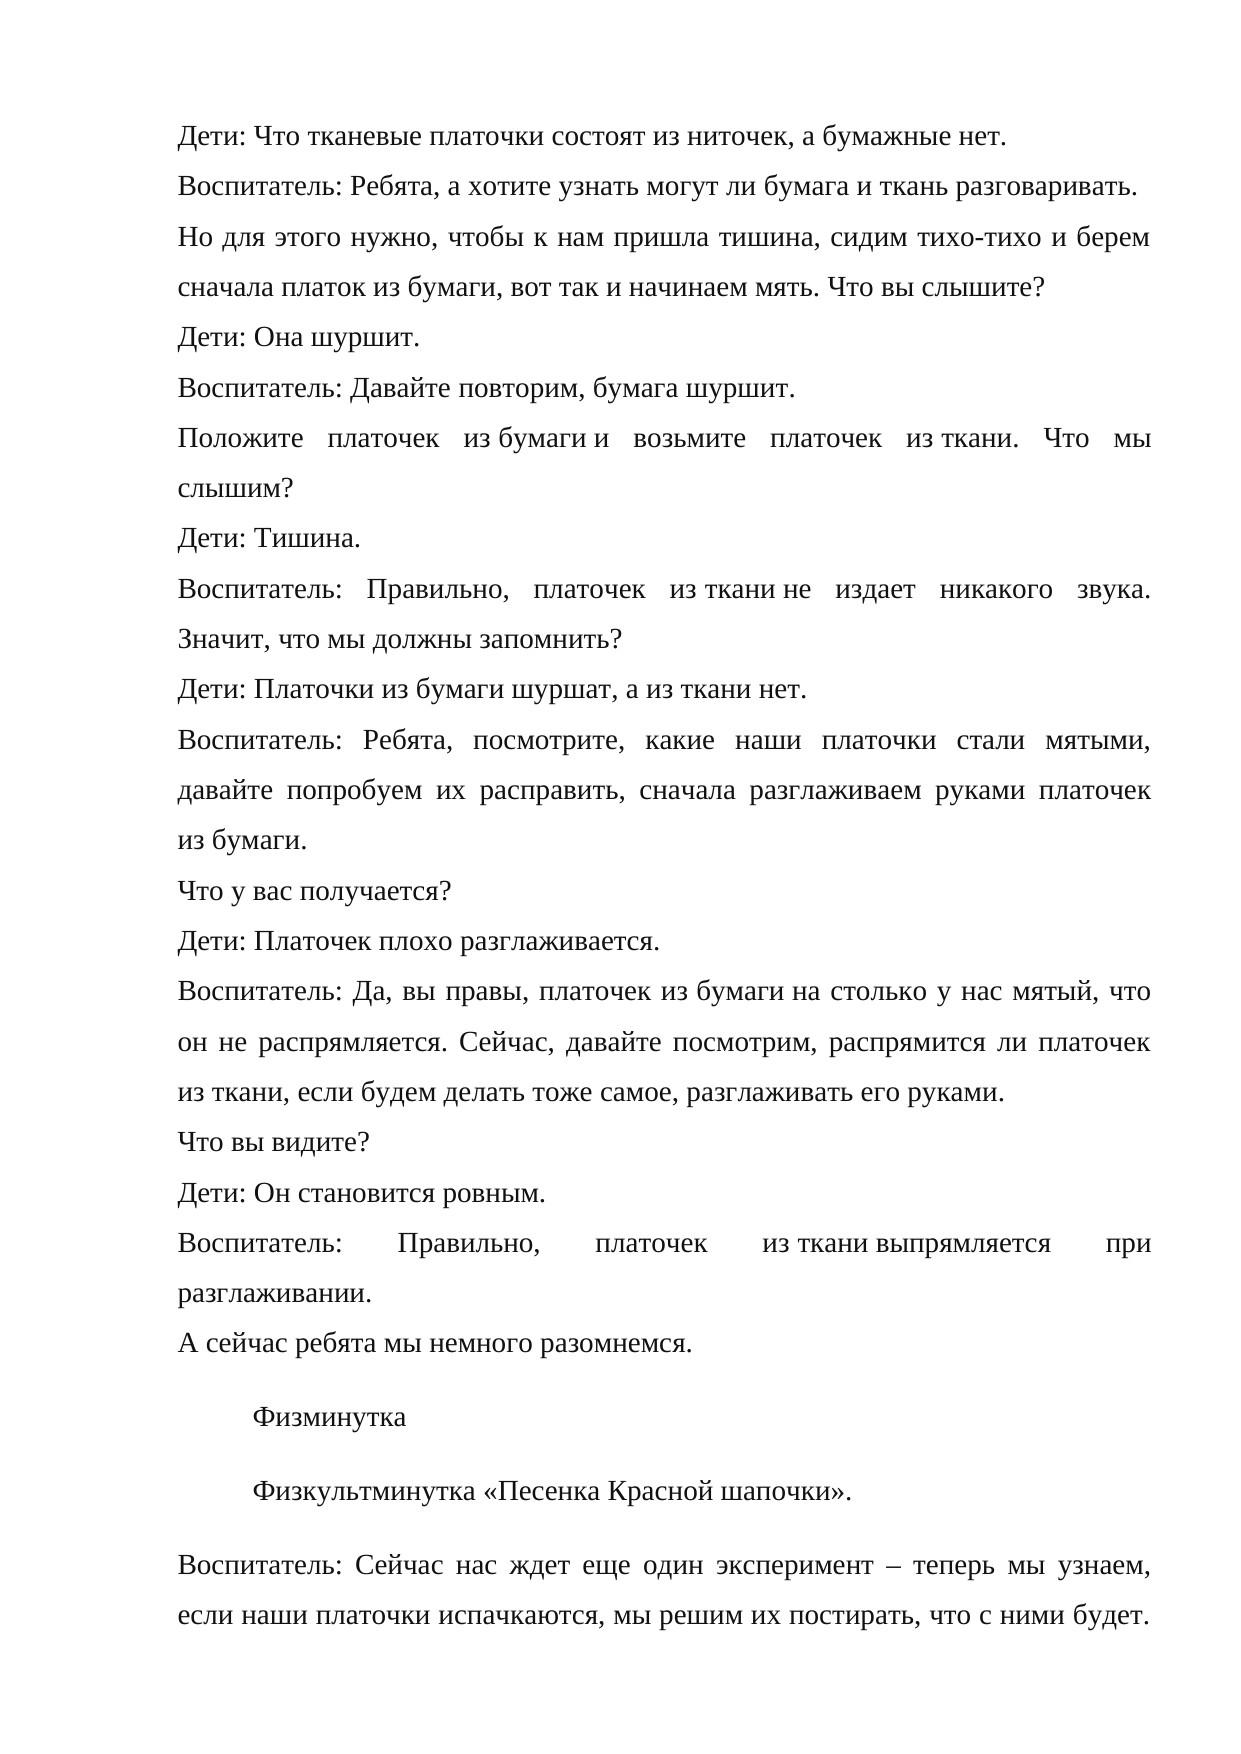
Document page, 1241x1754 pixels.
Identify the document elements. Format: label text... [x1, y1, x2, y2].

text Дети: Платочек плохо разглаживается. [177, 923, 1152, 957]
text Воспитатель: Ребята, посмотрите, какие наши платочки стали мятыми, давайте попробуем их расправить, сначала разглаживаем руками платочек из бумаги. [177, 722, 1152, 856]
text Воспитатель: Правильно, платочек из ткани выпрямляется при разглаживании. [177, 1225, 1152, 1309]
text Воспитатель: Давайте повторим, бумага шуршит. [177, 370, 1152, 403]
text Физминутка [252, 1399, 1152, 1433]
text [177, 1547, 1152, 1631]
text Физкультминутка «Песенка Красной шапочки». [252, 1473, 1152, 1507]
text Дети: Тишина. [177, 521, 1152, 554]
text Дети: Платочки из бумаги шуршат, а из ткани нет. [177, 672, 1152, 705]
text Дети: Она шуршит. [177, 319, 1152, 353]
text Положите платочек из бумаги и возьмите платочек из ткани. Что мы слышим? [177, 420, 1152, 504]
text Воспитатель: Правильно, платочек из ткани не издает никакого звука. Значит, что мы должны запомнить? [177, 571, 1152, 655]
text Дети: Что тканевые платочки состоят из ниточек, а бумажные нет. [177, 118, 1152, 152]
text Что вы видите? [177, 1124, 1152, 1158]
text Дети: Он становится ровным. [177, 1175, 1152, 1208]
text Воспитатель: Ребята, а хотите узнать могут ли бумага и ткань разговаривать. [177, 168, 1152, 202]
text А сейчас ребята мы немного разомнемся. [177, 1326, 1152, 1359]
text Воспитатель: Да, вы правы, платочек из бумаги на столько у нас мятый, что он не распрямляется. Сейчас, давайте посмотрим, распрямится ли платочек из ткани, если будем делать тоже самое, разглаживать его руками. [177, 973, 1152, 1108]
text Но для этого нужно, чтобы к нам пришла тишина, сидим тихо-тихо и берем сначала платок из бумаги, вот так и начинаем мять. Что вы слышите? [177, 219, 1152, 303]
text Что у вас получается? [177, 873, 1152, 906]
